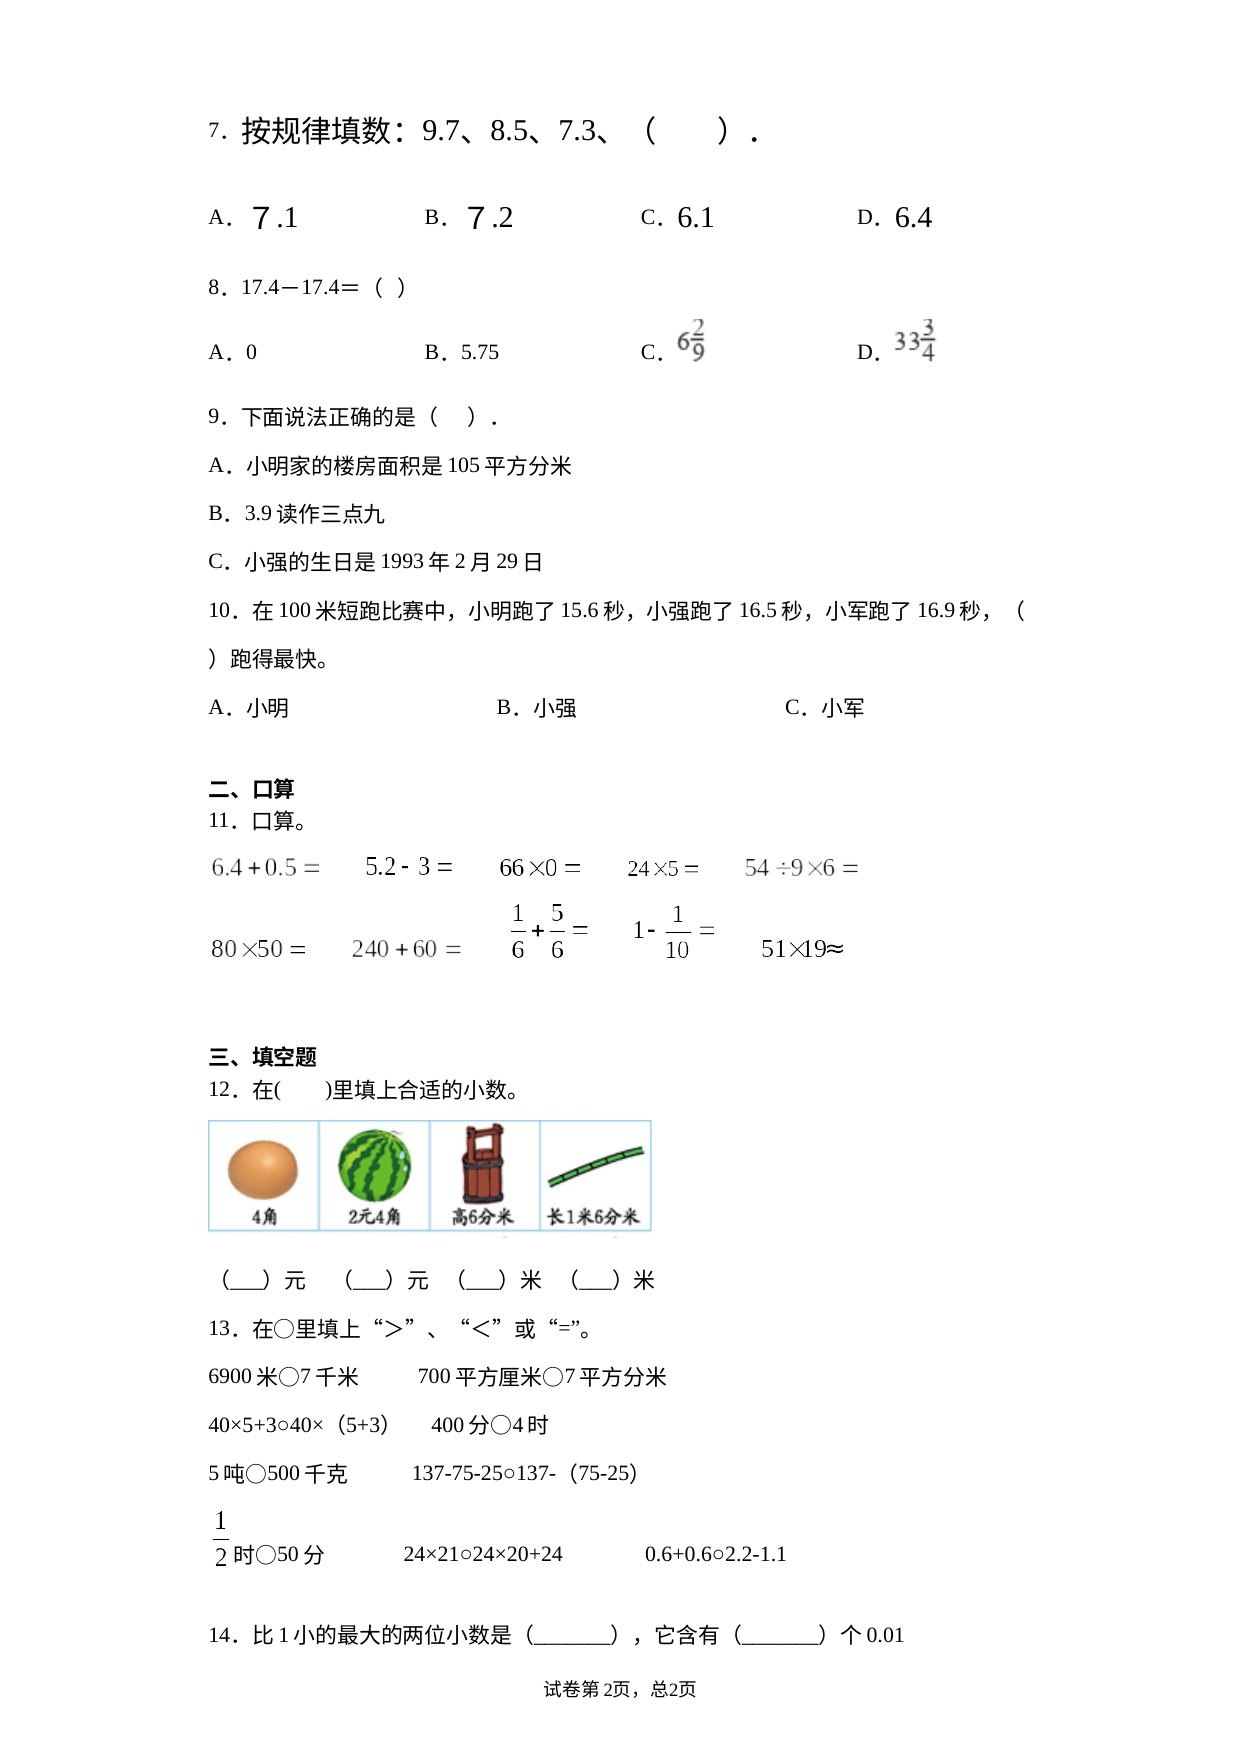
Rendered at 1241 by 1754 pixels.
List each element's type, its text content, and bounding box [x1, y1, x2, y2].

picture [208, 1120, 677, 1238]
picture [894, 319, 940, 363]
text 二、口算 [208, 771, 1032, 804]
text 三、填空题 [208, 1040, 1032, 1072]
picture [677, 319, 710, 363]
text 11．口算。 [208, 804, 1032, 836]
text A．小明 B．小强 C．小军 [208, 690, 1032, 723]
text 14．比1小的最大的两位小数是（_______），它含有（_______）个0.01 [208, 1618, 1032, 1651]
text （___）元 （___）元 （___）米 （___）米 [208, 1263, 1032, 1296]
text 时○50分 24×21○24×20+24 0.6+0.6○2.2-1.1 [208, 1505, 1032, 1602]
text A．７.1 B．７.2 C．6.1 D．6.4 [208, 184, 1032, 249]
text 8．17.4－17.4＝（ ） [208, 271, 1032, 303]
text C．小强的生日是1993年2月29日 [208, 545, 1032, 577]
text 12．在( )里填上合适的小数。 [208, 1072, 1032, 1105]
text A．0 B．5.75 C． D． [208, 319, 1032, 384]
text 13．在○里填上“＞”、“＜”或“=”。 [208, 1311, 1032, 1344]
text 10．在100米短跑比赛中，小明跑了15.6秒，小强跑了16.5秒，小军跑了16.9秒，（ ）跑得最快。 [208, 593, 1032, 674]
text A．小明家的楼房面积是105平方分米 [208, 448, 1032, 481]
text 9．下面说法正确的是（ ）． [208, 400, 1012, 432]
text B．3.9读作三点九 [208, 497, 1032, 529]
text 5吨○500千克 137-75-25○137-（75-25） [208, 1456, 1032, 1489]
text 40×5+3○40×（5+3） 400分○4时 [208, 1408, 1032, 1441]
text 7．按规律填数：9.7、8.5、7.3、（ ）． [208, 97, 1032, 162]
text 6900米○7千米 700平方厘米○7平方分米 [208, 1360, 1032, 1392]
